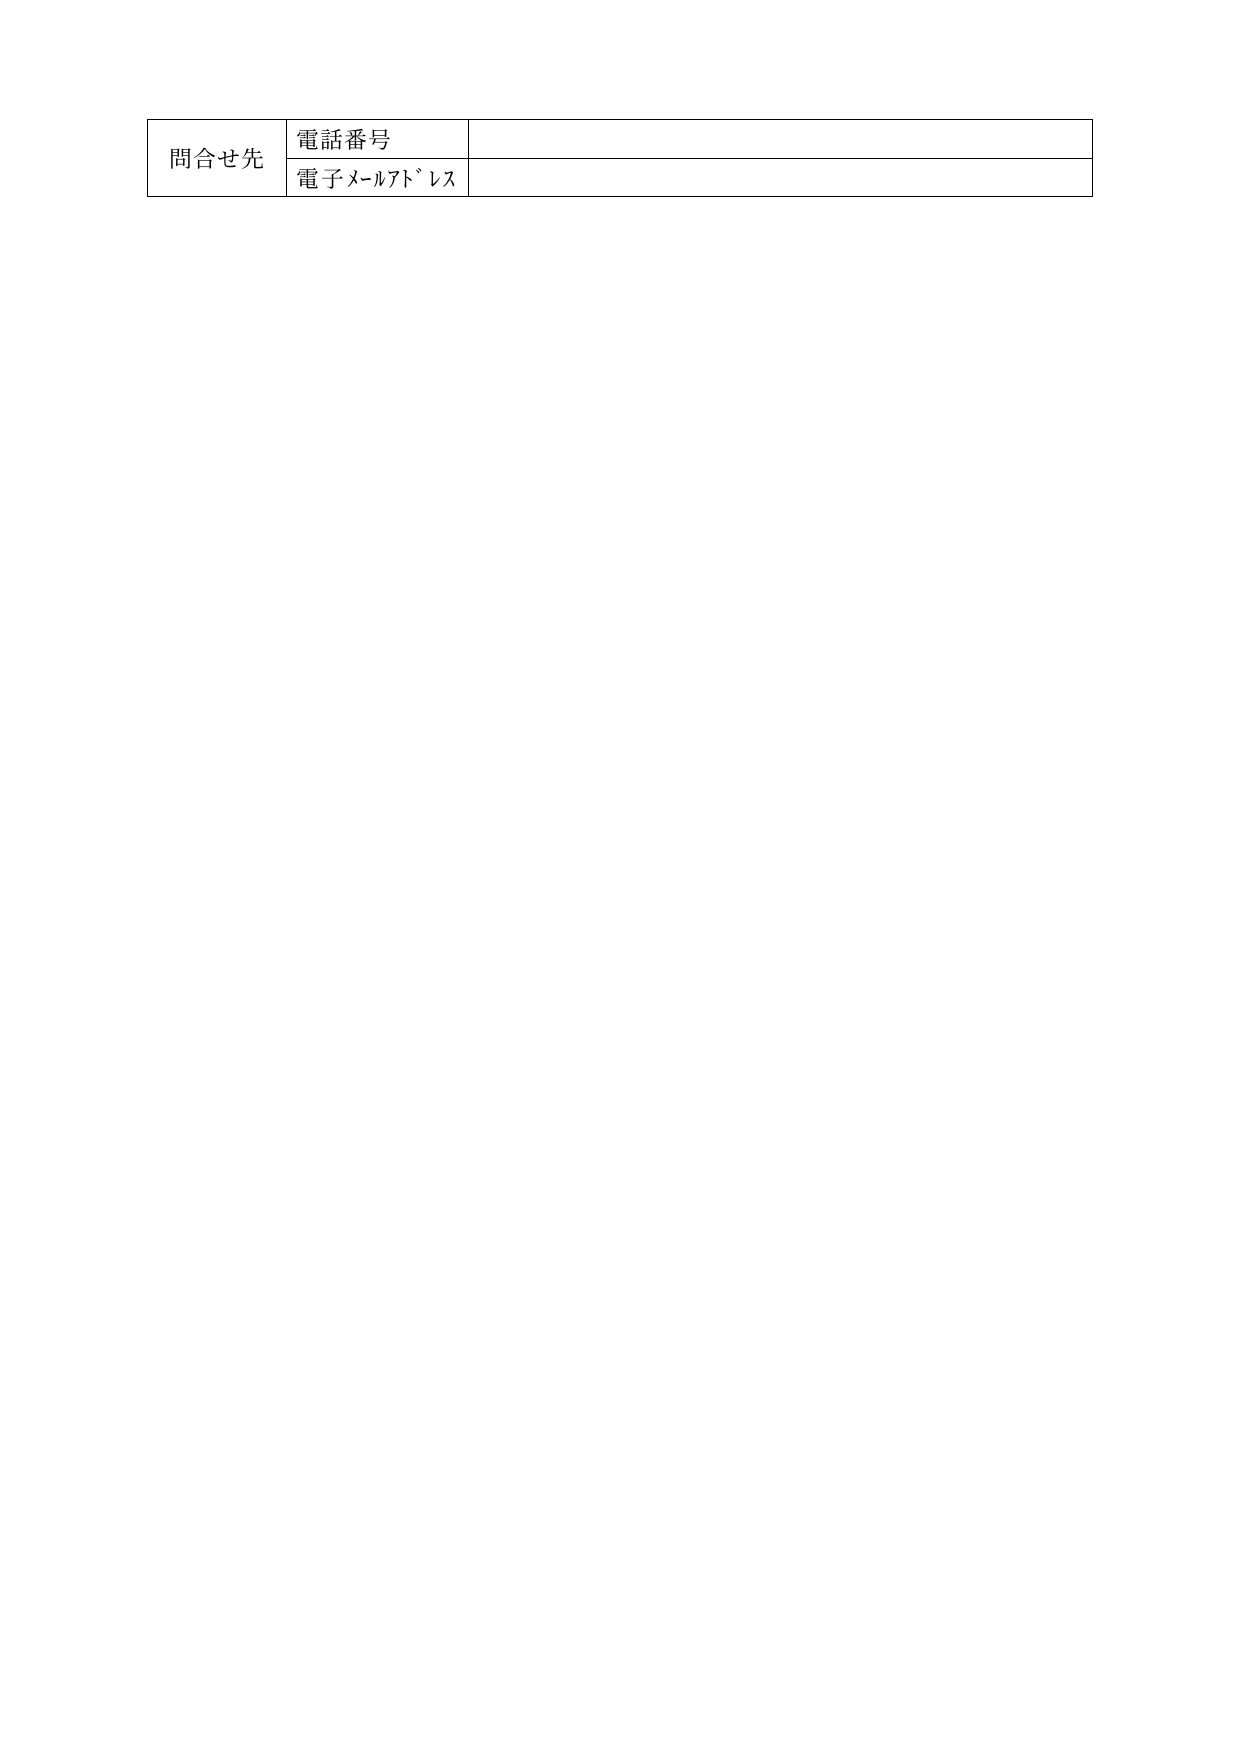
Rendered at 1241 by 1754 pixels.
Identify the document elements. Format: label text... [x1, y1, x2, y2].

table_cell [469, 159, 1092, 196]
table_cell 電子ﾒｰﾙｱﾄﾞﾚｽ [287, 159, 468, 196]
table_cell [469, 120, 1092, 157]
table_cell 電話番号 [287, 120, 468, 157]
table_cell 本件に 関する 問合せ先 [148, 120, 286, 196]
